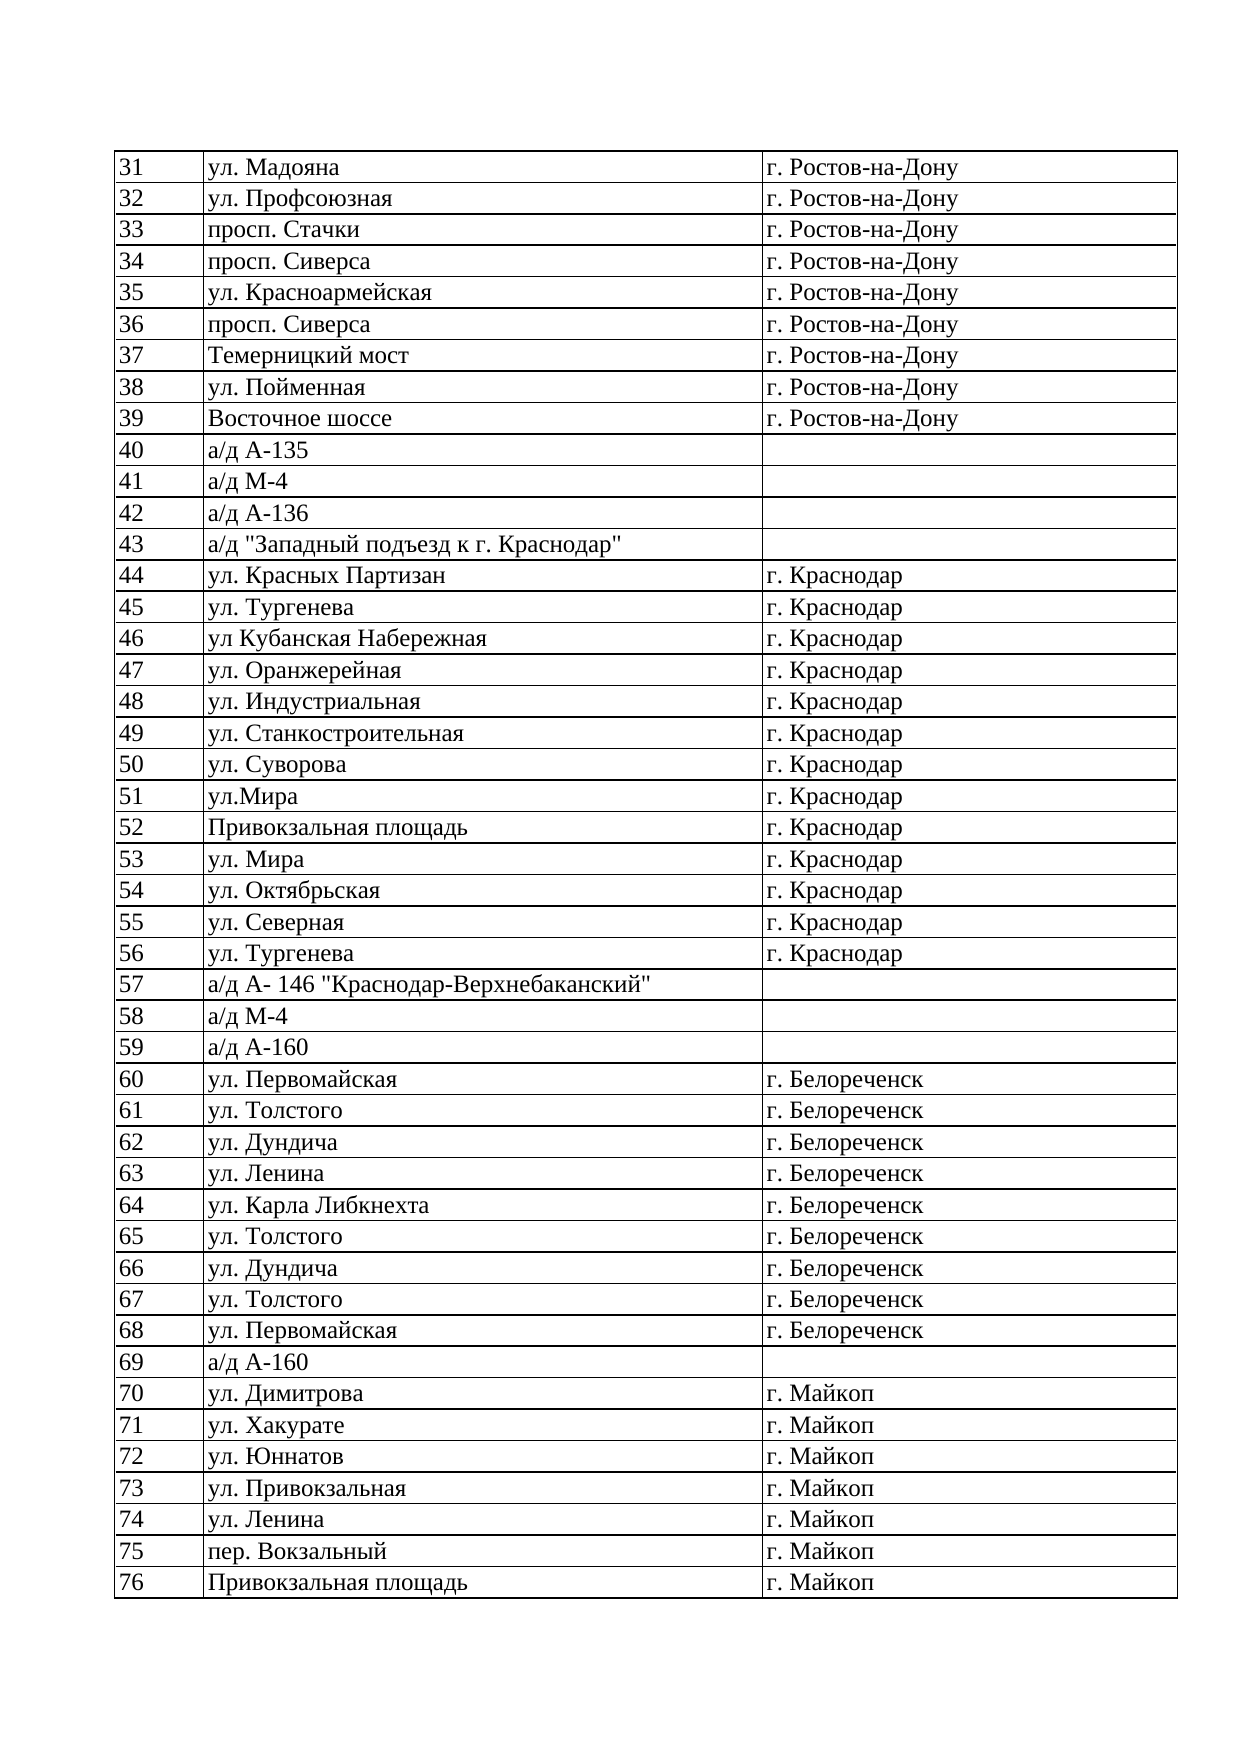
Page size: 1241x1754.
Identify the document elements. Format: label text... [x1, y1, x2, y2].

table_cell а/д А-136 [204, 498, 762, 527]
table_cell г. Ростов-на-Дону [763, 181, 1177, 213]
table_cell ул. Толстого [204, 1095, 762, 1125]
table_cell г. Краснодар [763, 622, 1177, 653]
table_cell 76 [115, 1567, 203, 1597]
table_cell а/д А-160 [204, 1032, 762, 1062]
table_cell г. Майкоп [763, 1408, 1177, 1440]
table_cell г. Белореченск [763, 1094, 1177, 1125]
table_cell 42 [115, 497, 203, 527]
table_cell ул. Хакурате [204, 1410, 762, 1440]
table_cell г. Белореченск [763, 1188, 1177, 1219]
table_cell ул. Дундича [204, 1253, 762, 1282]
table_cell 62 [115, 1126, 203, 1157]
table_cell 35 [115, 277, 203, 307]
table_cell ул. Димитрова [204, 1378, 762, 1408]
table_cell 57 [115, 969, 203, 999]
table_cell [763, 968, 1177, 999]
table_cell ул. Ленина [204, 1158, 762, 1188]
table_cell 53 [115, 843, 203, 873]
table_cell пер. Вокзальный [204, 1536, 762, 1566]
table_cell 70 [115, 1378, 203, 1408]
table_cell ул. Привокзальная [204, 1473, 762, 1503]
table_cell ул Кубанская Набережная [204, 623, 762, 653]
table_cell г. Ростов-на-Дону [763, 307, 1177, 339]
table_cell просп. Сиверса [204, 246, 762, 276]
table_cell г. Майкоп [763, 1503, 1177, 1534]
table_cell 52 [115, 812, 203, 842]
table_cell а/д А-160 [204, 1347, 762, 1377]
table_cell г. Краснодар [763, 936, 1177, 968]
table_cell г. Краснодар [763, 590, 1177, 622]
table_cell ул. Красноармейская [204, 277, 762, 307]
table_cell г. Ростов-на-Дону [763, 244, 1177, 276]
table_cell 50 [115, 749, 203, 779]
table_cell ул. Пойменная [204, 372, 762, 402]
table_cell 37 [115, 340, 203, 370]
table_cell г. Краснодар [763, 653, 1177, 685]
table_cell г. Ростов-на-Дону [763, 339, 1177, 370]
table_cell г. Ростов-на-Дону [763, 402, 1177, 433]
table_cell 72 [115, 1441, 203, 1471]
table_cell 61 [115, 1095, 203, 1125]
table_cell а/д А-135 [204, 435, 762, 464]
table_cell ул. Мира [204, 844, 762, 873]
table_cell 45 [115, 591, 203, 622]
table_cell [763, 433, 1177, 464]
table_cell ул. Первомайская [204, 1316, 762, 1345]
table_cell 63 [115, 1158, 203, 1188]
table_cell г. Краснодар [763, 842, 1177, 873]
table_cell ул. Толстого [204, 1221, 762, 1251]
table_cell г. Краснодар [763, 559, 1177, 590]
table_cell г. Белореченск [763, 1157, 1177, 1188]
table_cell Темерницкий мост [204, 340, 762, 370]
table_cell 46 [115, 623, 203, 653]
table_cell [763, 1031, 1177, 1062]
table_cell 65 [115, 1221, 203, 1251]
table_cell 69 [115, 1346, 203, 1377]
table_cell 47 [115, 654, 203, 685]
table_cell Привокзальная площадь [204, 1567, 762, 1597]
table_cell г. Белореченск [763, 1314, 1177, 1345]
table_cell Привокзальная площадь [204, 812, 762, 842]
table_cell ул. Первомайская [204, 1064, 762, 1094]
table_cell г. Ростов-на-Дону [763, 152, 1177, 181]
table_cell ул. Станкостроительная [204, 718, 762, 748]
table_cell просп. Стачки [204, 215, 762, 244]
table_cell г. Белореченск [763, 1283, 1177, 1314]
table_cell 48 [115, 686, 203, 716]
table_cell 36 [115, 308, 203, 339]
table_cell 68 [115, 1315, 203, 1345]
table_cell ул. Ленина [204, 1504, 762, 1534]
table_cell ул. Тургенева [204, 592, 762, 622]
table_cell просп. Сиверса [204, 309, 762, 339]
table_cell г. Белореченск [763, 1251, 1177, 1282]
table_cell 67 [115, 1284, 203, 1314]
table_cell ул. Дундича [204, 1127, 762, 1157]
table_cell ул. Октябрьская [204, 875, 762, 905]
table_cell а/д М-4 [204, 1001, 762, 1031]
table_cell 44 [115, 560, 203, 590]
table_cell г. Майкоп [763, 1566, 1177, 1597]
table_cell 41 [115, 466, 203, 496]
table_cell [763, 999, 1177, 1031]
table_cell 55 [115, 906, 203, 936]
table_cell 56 [115, 938, 203, 968]
table_cell ул. Оранжерейная [204, 655, 762, 685]
table_cell 64 [115, 1189, 203, 1219]
table_cell 49 [115, 717, 203, 748]
table_cell г. Краснодар [763, 685, 1177, 716]
table_cell ул. Профсоюзная [204, 183, 762, 213]
table_cell г. Краснодар [763, 779, 1177, 811]
table_cell 58 [115, 1000, 203, 1031]
table_cell 34 [115, 245, 203, 276]
table_cell 39 [115, 403, 203, 433]
table_cell г. Белореченск [763, 1125, 1177, 1157]
table_cell г. Майкоп [763, 1440, 1177, 1471]
table_cell [763, 1345, 1177, 1377]
table_cell ул. Индустриальная [204, 686, 762, 716]
table_cell г. Ростов-на-Дону [763, 276, 1177, 307]
table_cell г. Краснодар [763, 811, 1177, 842]
table_cell 54 [115, 875, 203, 905]
table_cell г. Краснодар [763, 905, 1177, 936]
table_cell Восточное шоссе [204, 403, 762, 433]
table_cell ул.Мира [204, 781, 762, 811]
table_cell ул. Юннатов [204, 1441, 762, 1471]
table_cell г. Ростов-на-Дону [763, 370, 1177, 402]
table_cell 40 [115, 434, 203, 464]
table_cell 33 [115, 214, 203, 244]
table_cell г. Майкоп [763, 1377, 1177, 1408]
table_cell 75 [115, 1535, 203, 1566]
table_cell 51 [115, 780, 203, 811]
table_cell 74 [115, 1504, 203, 1534]
table_cell 66 [115, 1252, 203, 1282]
table_cell 32 [115, 183, 203, 213]
table_cell а/д "Западный подъезд к г. Краснодар" [204, 529, 762, 559]
table_cell ул. Толстого [204, 1284, 762, 1314]
table_cell 59 [115, 1032, 203, 1062]
table_cell ул. Красных Партизан [204, 561, 762, 590]
table_cell г. Краснодар [763, 748, 1177, 779]
table_cell ул. Северная [204, 907, 762, 936]
table_cell г. Краснодар [763, 874, 1177, 905]
table_cell 60 [115, 1063, 203, 1094]
table_cell [763, 496, 1177, 527]
table_cell 71 [115, 1409, 203, 1440]
table_cell г. Майкоп [763, 1534, 1177, 1566]
table_cell ул. Мадояна [204, 152, 762, 181]
table_cell г. Белореченск [763, 1220, 1177, 1251]
table_cell 43 [115, 529, 203, 559]
table_cell г. Белореченск [763, 1062, 1177, 1094]
table_cell г. Майкоп [763, 1471, 1177, 1503]
table_cell ул. Карла Либкнехта [204, 1190, 762, 1219]
table_cell г. Краснодар [763, 716, 1177, 748]
table_cell [763, 528, 1177, 559]
table_cell 31 [115, 152, 203, 181]
table_cell ул. Тургенева [204, 938, 762, 968]
table_cell 73 [115, 1472, 203, 1503]
table_cell г. Ростов-на-Дону [763, 213, 1177, 244]
table_cell [763, 465, 1177, 496]
table_cell 38 [115, 371, 203, 402]
table_cell ул. Суворова [204, 749, 762, 779]
table_cell а/д М-4 [204, 466, 762, 496]
table_cell а/д А- 146 "Краснодар-Верхнебаканский" [204, 970, 762, 999]
